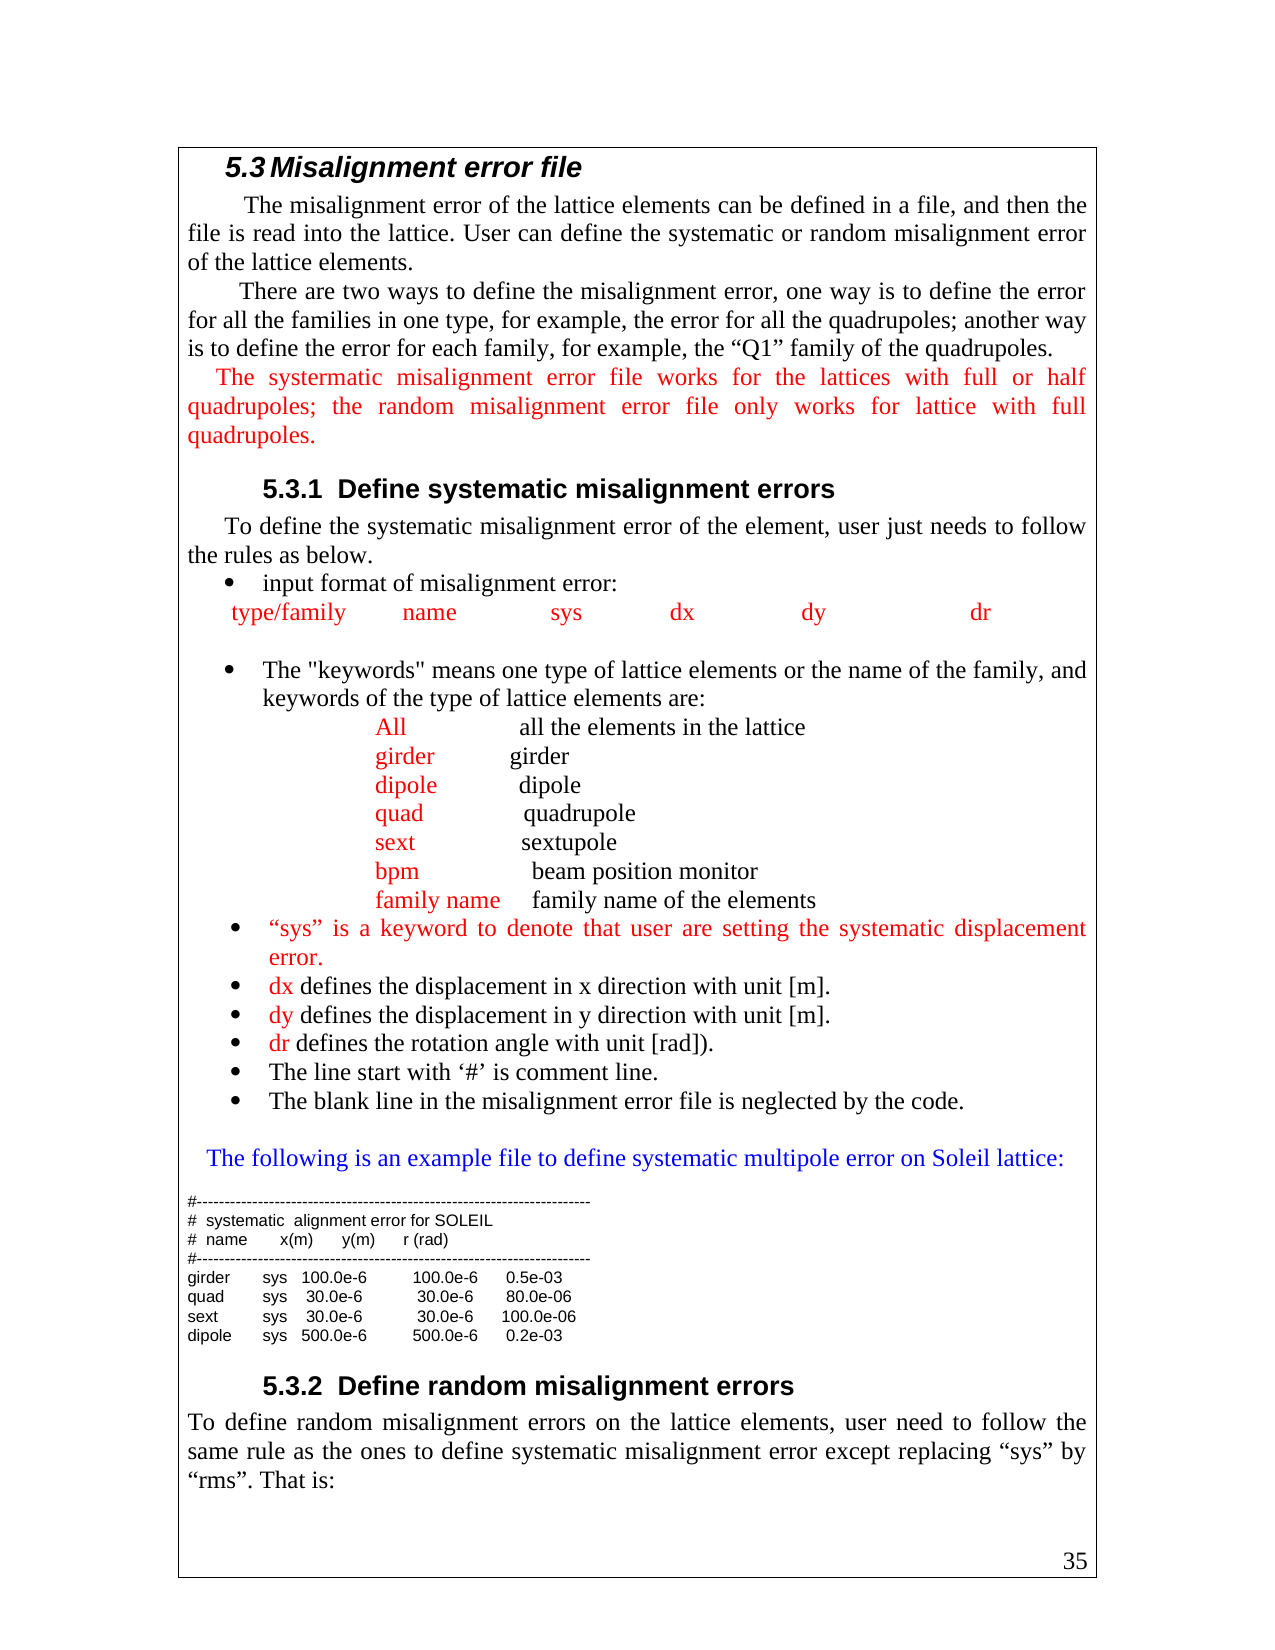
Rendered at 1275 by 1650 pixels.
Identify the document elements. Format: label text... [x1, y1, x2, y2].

text sext sextupole [187, 827, 1088, 856]
text # systematic alignment error for SOLEIL [187, 1211, 1088, 1230]
list dx defines the displacement in x direction with unit [m]. [231, 971, 1088, 1000]
text sext sys 30.0e-6 30.0e-6 100.0e-06 [187, 1306, 1088, 1326]
text type/family name sys dx dy dr [187, 597, 1088, 626]
text # name x(m) y(m) r (rad) [187, 1230, 1088, 1249]
subtitle Misalignment error file [225, 150, 1088, 183]
list input format of misalignment error: [225, 568, 1088, 597]
text The systermatic misalignment error file works for the lattices with full or half quadrupoles; the random misalignment error file only works for lattice with full quadrupoles. [187, 362, 1088, 448]
list The blank line in the misalignment error file is neglected by the code. [231, 1086, 1088, 1115]
text All all the elements in the lattice [187, 712, 1088, 741]
text #----------------------------------------------------------------------- [187, 1249, 1088, 1268]
text The misalignment error of the lattice elements can be defined in a file, and then the file is read into the lattice. User can define the systematic or random misalignment error of the lattice elements. [187, 190, 1088, 276]
list The line start with ‘#’ is comment line. [231, 1057, 1088, 1086]
text girder girder [187, 741, 1088, 770]
text bpm beam position monitor [187, 856, 1088, 885]
text #----------------------------------------------------------------------- [187, 1191, 1088, 1211]
text dipole dipole [187, 770, 1088, 798]
text To define the systematic misalignment error of the element, user just needs to follow the rules as below. [187, 511, 1088, 568]
text The following is an example file to define systematic multipole error on Soleil lattice: [187, 1143, 1088, 1172]
text There are two ways to define the misalignment error, one way is to define the error for all the families in one type, for example, the error for all the quadrupoles; another way is to define the error for each family, for example, the “Q1” family of the quadrupoles. [187, 276, 1088, 362]
list dy defines the displacement in y direction with unit [m]. [231, 1000, 1088, 1028]
subtitle Define systematic misalignment errors [262, 473, 1088, 505]
list The "keywords" means one type of lattice elements or the name of the family, and keywords of the type of lattice elements are: [225, 655, 1088, 712]
text family name family name of the elements [187, 885, 1088, 913]
text quad quadrupole [187, 798, 1088, 827]
text dipole sys 500.0e-6 500.0e-6 0.2e-03 [187, 1326, 1088, 1345]
subtitle Define random misalignment errors [262, 1370, 1088, 1401]
text To define random misalignment errors on the lattice elements, user need to follow the same rule as the ones to define systematic misalignment error except replacing “sys” by “rms”. That is: [187, 1407, 1088, 1493]
list dr defines the rotation angle with unit [rad]). [231, 1028, 1088, 1057]
list “sys” is a keyword to denote that user are setting the systematic displacement error. [231, 913, 1088, 971]
text girder sys 100.0e-6 100.0e-6 0.5e-03 [187, 1268, 1088, 1287]
text quad sys 30.0e-6 30.0e-6 80.0e-06 [187, 1287, 1088, 1306]
